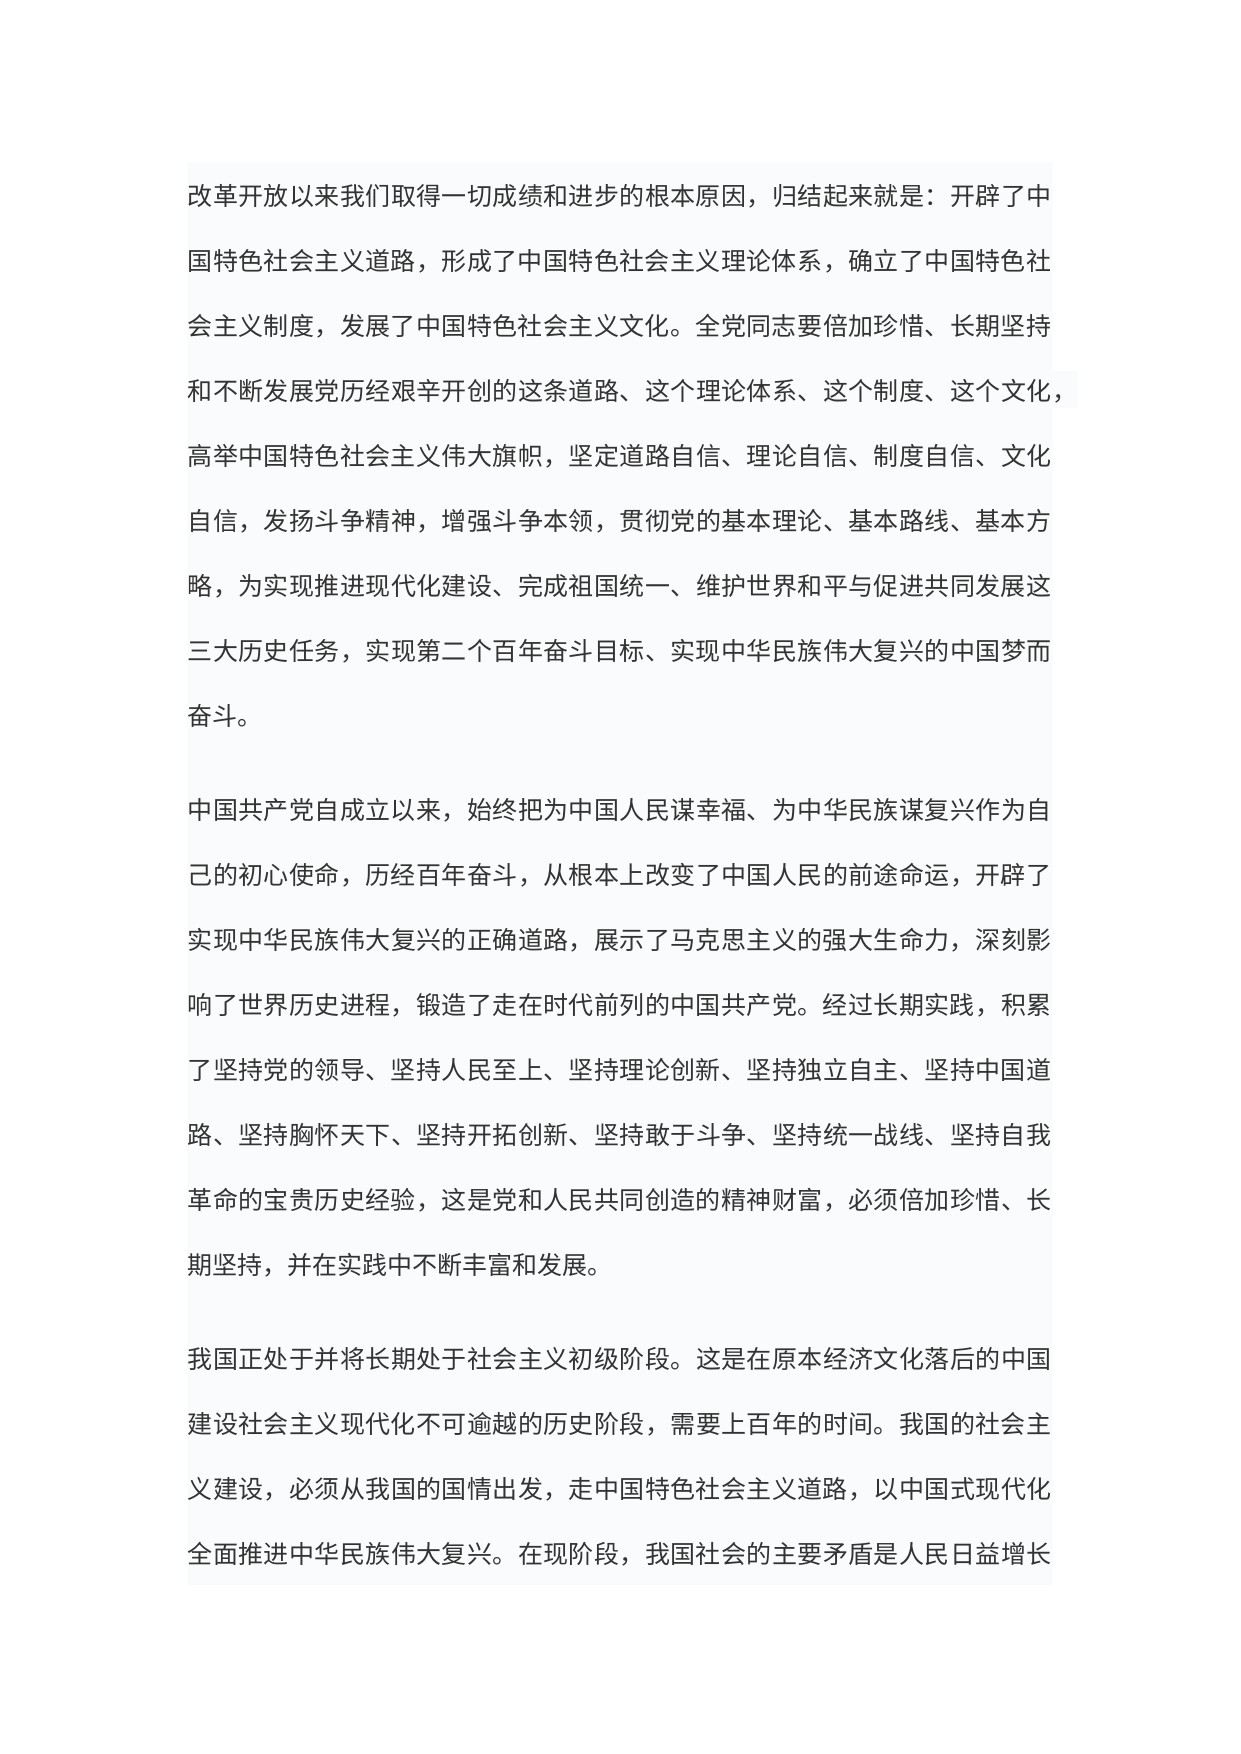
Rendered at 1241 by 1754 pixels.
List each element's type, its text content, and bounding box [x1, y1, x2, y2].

text 改革开放以来我们取得一切成绩和进步的根本原因，归结起来就是：开辟了中国特色社会主义道路，形成了中国特色社会主义理论体系，确立了中国特色社会主义制度，发展了中国特色社会主义文化。全党同志要倍加珍惜、长期坚持和不断发展党历经艰辛开创的这条道路、这个理论体系、这个制度、这个文化，高举中国特色社会主义伟大旗帜，坚定道路自信、理论自信、制度自信、文化自信，发扬斗争精神，增强斗争本领，贯彻党的基本理论、基本路线、基本方略，为实现推进现代化建设、完成祖国统一、维护世界和平与促进共同发展这三大历史任务，实现第二个百年奋斗目标、实现中华民族伟大复兴的中国梦而奋斗。 [187, 162, 1053, 747]
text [187, 1325, 1053, 1585]
text 中国共产党自成立以来，始终把为中国人民谋幸福、为中华民族谋复兴作为自己的初心使命，历经百年奋斗，从根本上改变了中国人民的前途命运，开辟了实现中华民族伟大复兴的正确道路，展示了马克思主义的强大生命力，深刻影响了世界历史进程，锻造了走在时代前列的中国共产党。经过长期实践，积累了坚持党的领导、坚持人民至上、坚持理论创新、坚持独立自主、坚持中国道路、坚持胸怀天下、坚持开拓创新、坚持敢于斗争、坚持统一战线、坚持自我革命的宝贵历史经验，这是党和人民共同创造的精神财富，必须倍加珍惜、长期坚持，并在实践中不断丰富和发展。 [187, 776, 1053, 1296]
